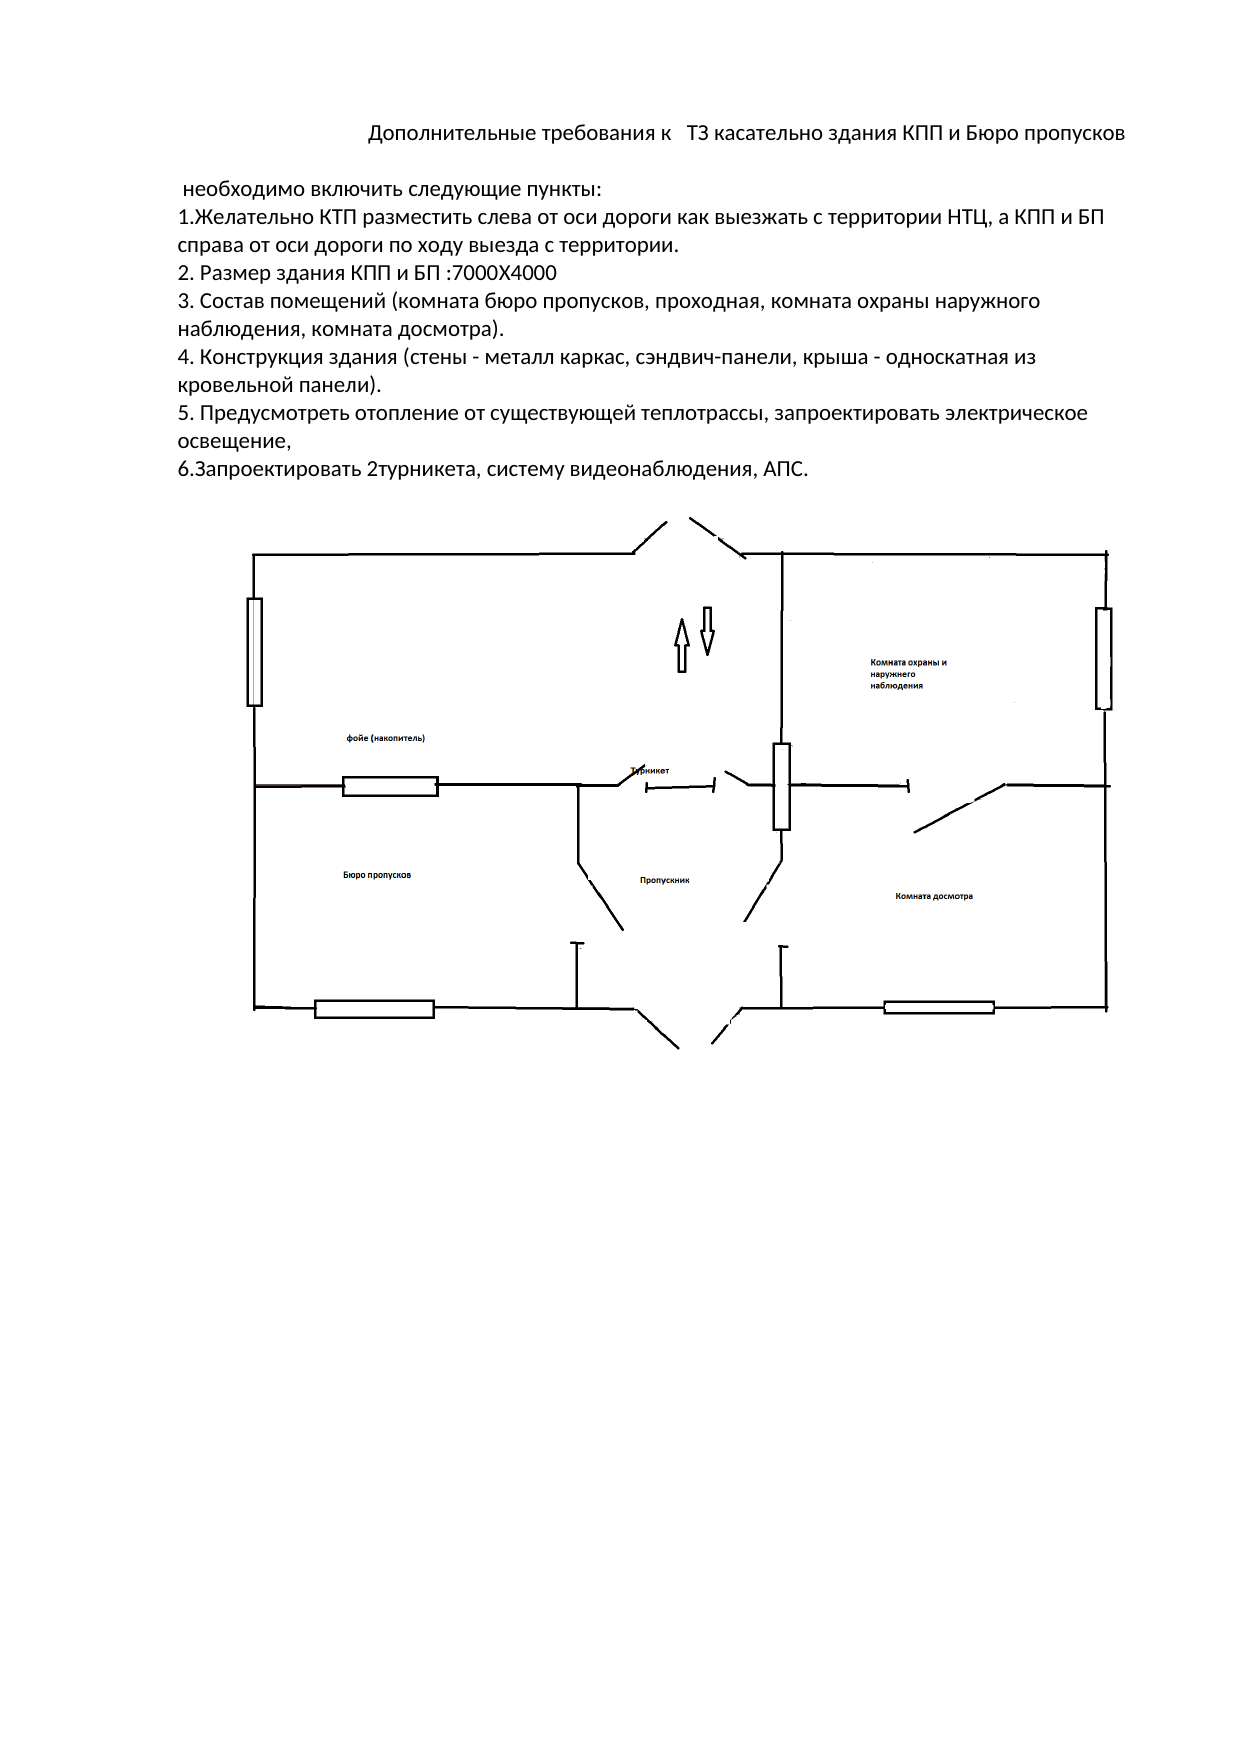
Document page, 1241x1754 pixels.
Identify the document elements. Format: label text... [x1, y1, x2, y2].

text 3. Состав помещений (комната бюро пропусков, проходная, комната охраны наружного наблюдения, комната досмотра). [177, 286, 1152, 342]
picture [177, 510, 1152, 1059]
text необходимо включить следующие пункты: [177, 174, 1152, 202]
text 2. Размер здания КПП и БП :7000X4000 [177, 258, 1152, 286]
text 1.Желательно КТП разместить слева от оси дороги как выезжать с территории НТЦ, а КПП и БП справа от оси дороги по ходу выезда с территории. [177, 202, 1152, 258]
text 5. Предусмотреть отопление от существующей теплотрассы, запроектировать электрическое освещение, [177, 398, 1152, 454]
text 4. Конструкция здания (стены - металл каркас, сэндвич-панели, крыша - односкатная из кровельной панели). [177, 342, 1152, 398]
text Дополнительные требования к ТЗ касательно здания КПП и Бюро пропусков [177, 118, 1152, 146]
text 6.Запроектировать 2турникета, систему видеонаблюдения, АПС. [177, 454, 1152, 482]
